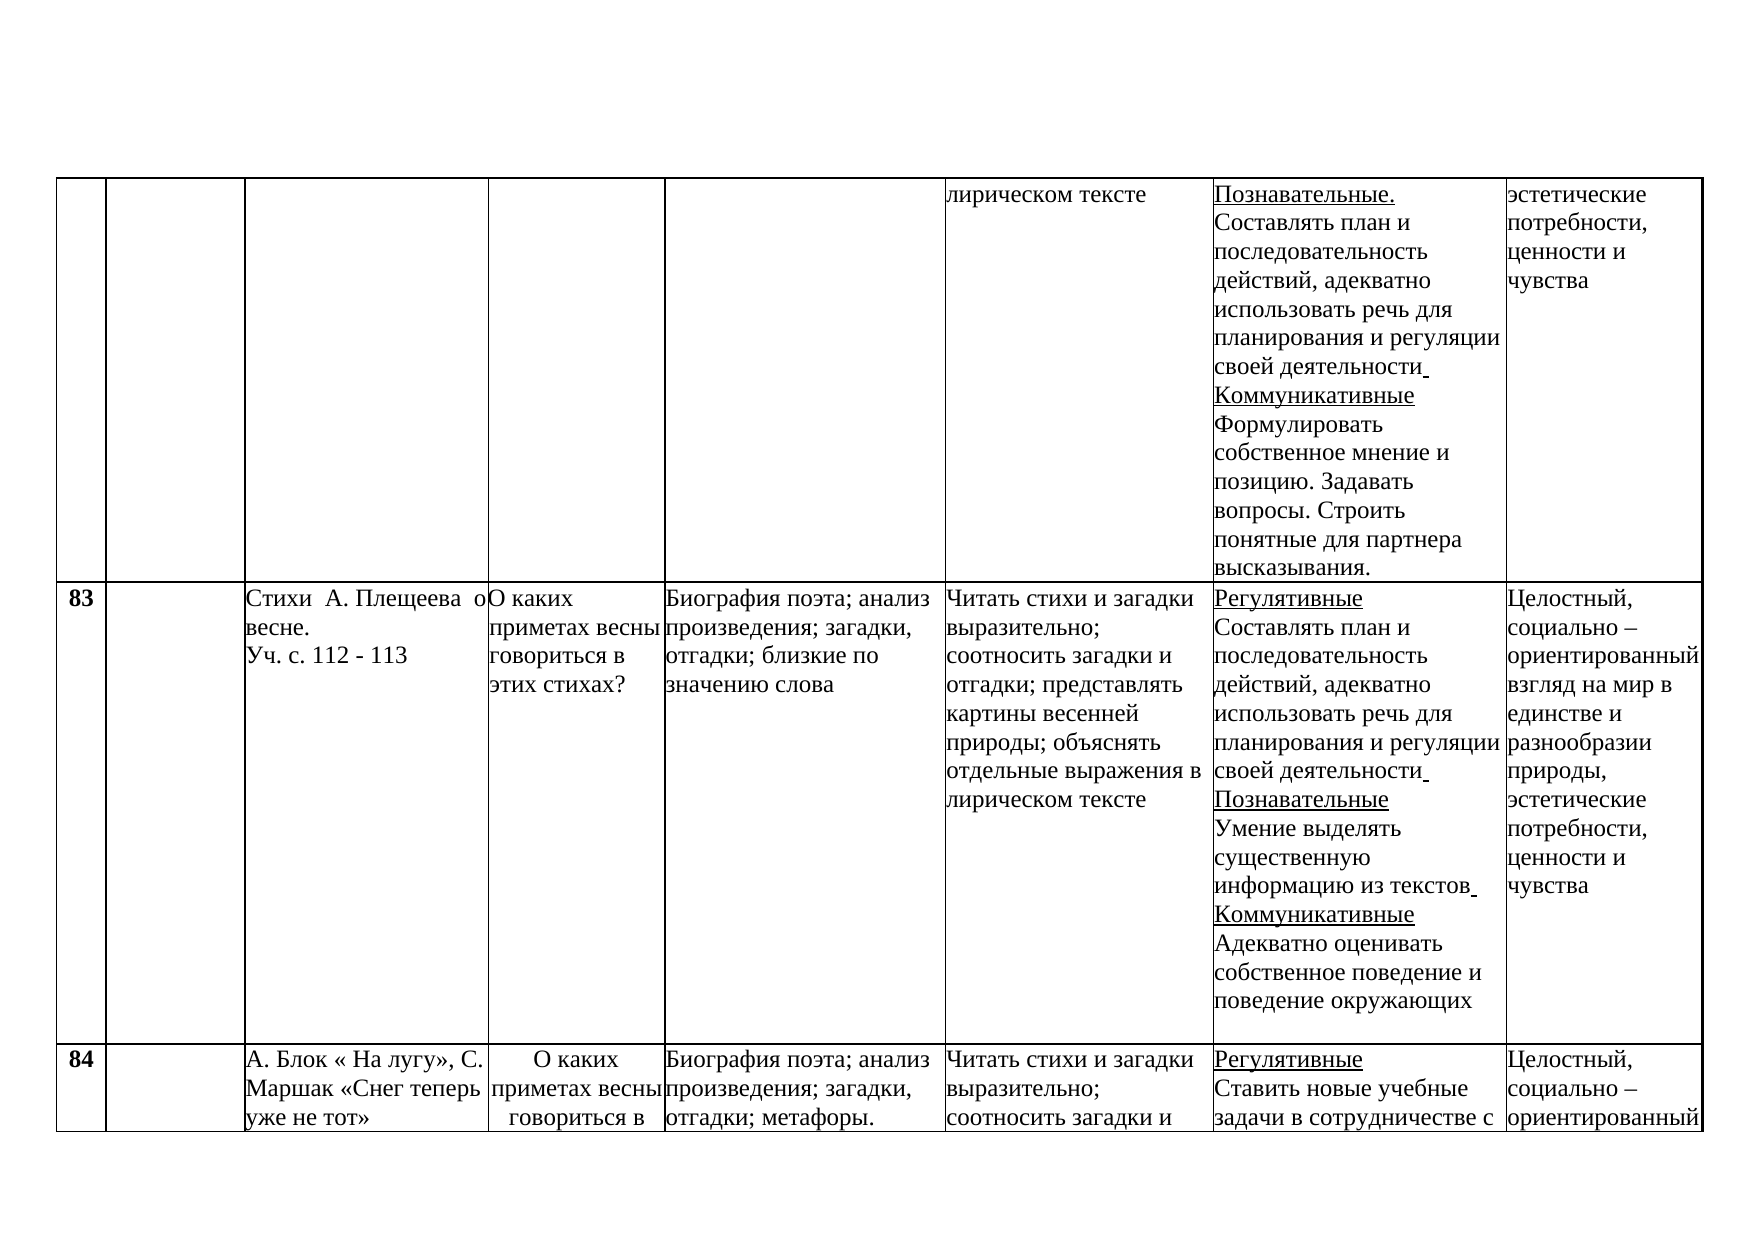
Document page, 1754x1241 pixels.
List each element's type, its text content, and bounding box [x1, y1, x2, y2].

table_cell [246, 1045, 488, 1131]
table_cell 83 [57, 583, 105, 1043]
table_cell Регулятивные Составлять план и последовательность действий, адекватно использовать речь для планирования и регуляции своей деятельности Познавательные Умение выделять существенную информацию из текстов Коммуникативные Адекватно оценивать собственное поведение и поведение окружающих [1214, 583, 1506, 1043]
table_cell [666, 1045, 945, 1131]
table_cell Стихи А. Плещеева о весне. Уч. с. 112 - 113 [246, 583, 488, 1043]
table_cell 84 [57, 1045, 105, 1131]
table_cell Целостный, социально – ориентированный взгляд на мир в единстве и разнообразии природы, эстетические потребности, ценности и чувства [1507, 583, 1701, 1043]
table_cell 82 [57, 179, 105, 581]
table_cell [666, 179, 945, 581]
table_cell О каких приметах весны говориться в этих стихах? [489, 583, 664, 1043]
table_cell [1214, 179, 1506, 581]
table_cell [107, 583, 244, 1043]
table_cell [1214, 1045, 1506, 1131]
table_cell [246, 179, 488, 581]
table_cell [489, 1045, 664, 1131]
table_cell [1507, 1045, 1701, 1131]
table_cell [1507, 179, 1701, 581]
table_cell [946, 179, 1213, 581]
table_cell [107, 1045, 244, 1131]
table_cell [489, 179, 664, 581]
table_cell Биография поэта; анализ произведения; загадки, отгадки; близкие по значению слова [666, 583, 945, 1043]
table_cell [107, 179, 244, 581]
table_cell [946, 1045, 1213, 1131]
